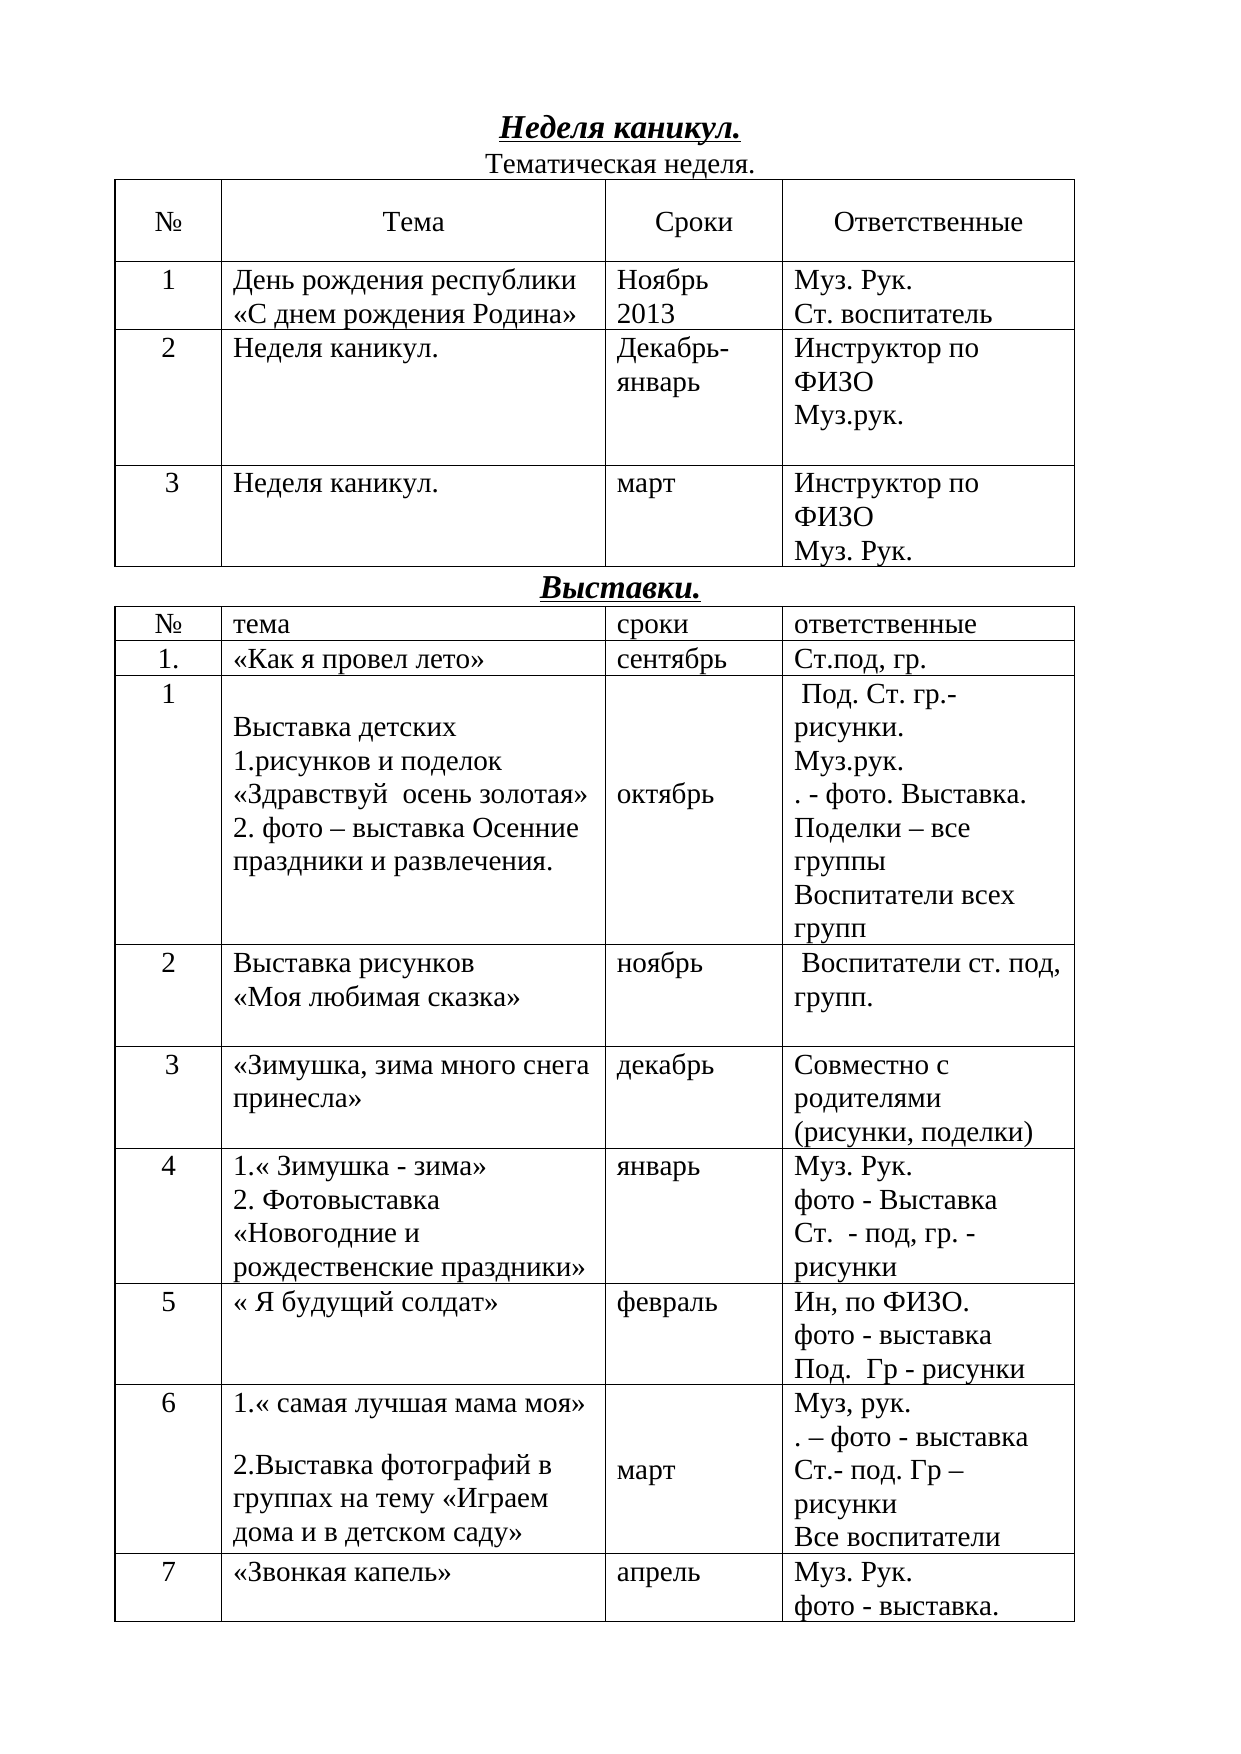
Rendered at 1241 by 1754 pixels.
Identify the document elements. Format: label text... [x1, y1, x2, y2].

table_cell 2 [116, 330, 221, 464]
table_cell Ин, по ФИЗО. фото - выставка Под. Гр - рисунки [783, 1284, 1074, 1384]
table_cell 2 [116, 945, 221, 1046]
table_cell Под. Ст. гр.- рисунки. Муз.рук. . - фото. Выставка. Поделки – все группы Воспитатели всех групп [783, 676, 1074, 944]
table_cell Декабрь-январь [606, 330, 782, 464]
table_cell Ноябрь 2013 [606, 262, 782, 329]
table_cell Ст.под, гр. [783, 641, 1074, 675]
table_cell Муз, рук. . – фото - выставка Ст.- под. Гр – рисунки Все воспитатели [783, 1385, 1074, 1553]
table_header Сроки [606, 180, 782, 261]
table_cell апрель [606, 1554, 782, 1621]
table_cell «Как я провел лето» [222, 641, 605, 675]
table_cell 1.« самая лучшая мама моя» 2.Выставка фотографий в группах на тему «Играем дома и в детском саду» [222, 1385, 605, 1553]
table_cell Муз. Рук. Ст. воспитатель [783, 262, 1074, 329]
table_header № [116, 607, 221, 640]
table_header ответственные [783, 607, 1074, 640]
table_cell сентябрь [606, 641, 782, 675]
table_cell январь [606, 1149, 782, 1283]
table_cell 6 [116, 1385, 221, 1553]
table_cell Воспитатели ст. под, групп. [783, 945, 1074, 1046]
table_cell Совместно с родителями (рисунки, поделки) [783, 1047, 1074, 1147]
table_cell 1. [116, 641, 221, 675]
table_cell Выставка рисунков «Моя любимая сказка» [222, 945, 605, 1046]
text Тематическая неделя. [89, 146, 1152, 179]
table_cell 3 [116, 466, 221, 566]
table_cell ноябрь [606, 945, 782, 1046]
table_cell 5 [116, 1284, 221, 1384]
table_cell День рождения республики «С днем рождения Родина» [222, 262, 605, 329]
table_cell Выставка детских 1.рисунков и поделок «Здравствуй осень золотая» 2. фото – выставка Осенние праздники и развлечения. [222, 676, 605, 944]
text Неделя каникул. [89, 107, 1152, 146]
table_header сроки [606, 607, 782, 640]
table_header № [116, 180, 221, 261]
table_cell 3 [116, 1047, 221, 1147]
table_cell февраль [606, 1284, 782, 1384]
table_cell «Звонкая капель» [222, 1554, 605, 1621]
table_cell октябрь [606, 676, 782, 944]
table_cell 4 [116, 1149, 221, 1283]
table_cell 7 [116, 1554, 221, 1621]
table_cell март [606, 466, 782, 566]
table_cell Муз. Рук. фото - Выставка Ст. - под, гр. - рисунки [783, 1149, 1074, 1283]
table_cell 1.« Зимушка - зима» 2. Фотовыставка «Новогодние и рождественские праздники» [222, 1149, 605, 1283]
table_cell « Я будущий солдат» [222, 1284, 605, 1384]
table_cell декабрь [606, 1047, 782, 1147]
table_cell Неделя каникул. [222, 330, 605, 464]
table_cell Инструктор по ФИЗО Муз. Рук. [783, 466, 1074, 566]
table_cell 1 [116, 676, 221, 944]
table_cell 1 [116, 262, 221, 329]
table_header Тема [222, 180, 605, 261]
table_cell Неделя каникул. [222, 466, 605, 566]
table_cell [783, 1554, 1074, 1621]
table_cell «Зимушка, зима много снега принесла» [222, 1047, 605, 1147]
table_header тема [222, 607, 605, 640]
table_header Ответственные [783, 180, 1074, 261]
text Выставки. [89, 567, 1152, 606]
table_cell март [606, 1385, 782, 1553]
table_cell Инструктор по ФИЗО Муз.рук. [783, 330, 1074, 464]
